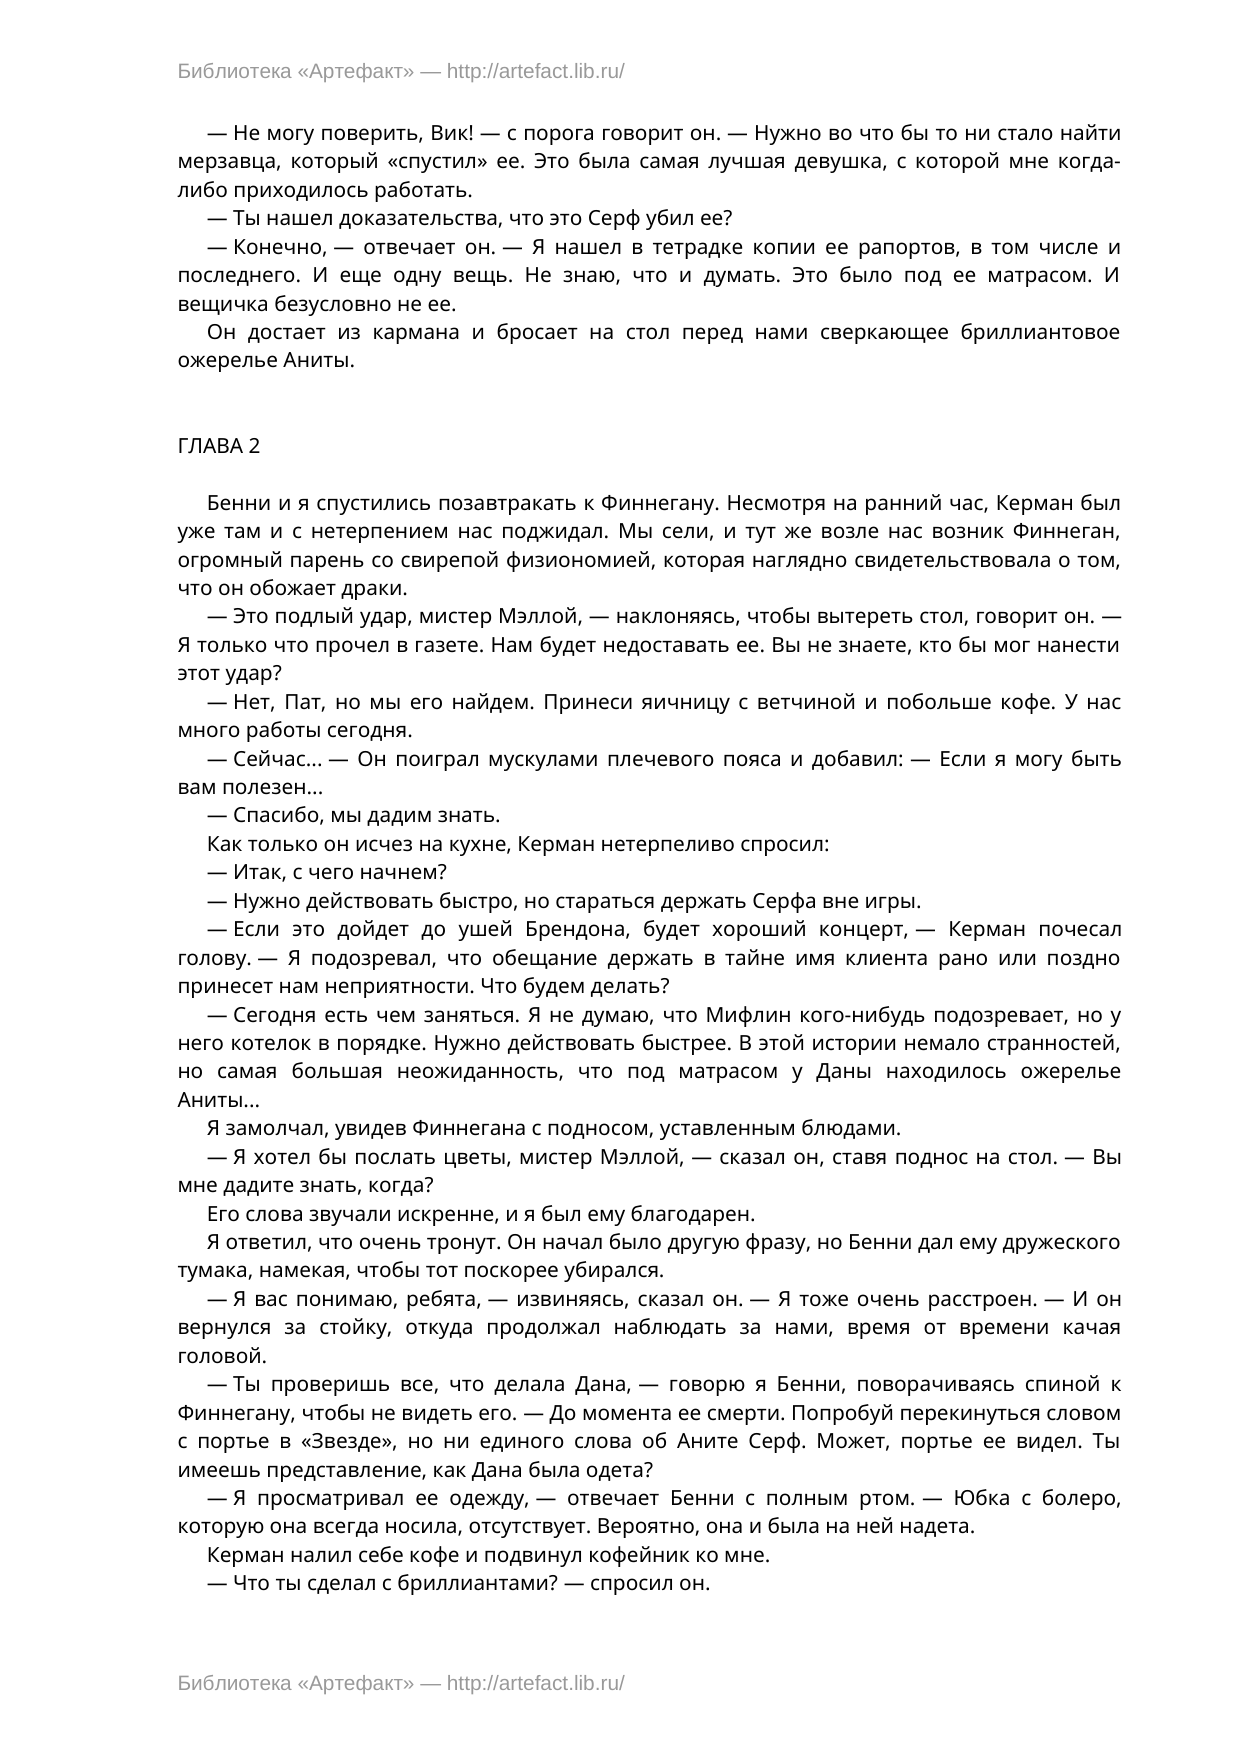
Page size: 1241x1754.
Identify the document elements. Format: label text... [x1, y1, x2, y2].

text — Нет, Пат, но мы его найдем. Принеси яичницу с ветчиной и побольше кофе. У нас много работы сегодня. [177, 687, 1122, 744]
text — Сейчас... — Он поиграл мускулами плечевого пояса и добавил: — Если я могу быть вам полезен... [177, 744, 1122, 801]
text — Я хотел бы послать цветы, мистер Мэллой, — сказал он, ставя поднос на стол. — Вы мне дадите знать, когда? [177, 1142, 1122, 1199]
text — Я просматривал ее одежду, — отвечает Бенни с полным ртом. — Юбка с болеро, которую она всегда носила, отсутствует. Вероятно, она и была на ней надета. [177, 1483, 1122, 1540]
text — Итак, с чего начнем? [177, 857, 1122, 886]
text Как только он исчез на кухне, Керман нетерпеливо спросил: [177, 829, 1122, 857]
text Я ответил, что очень тронут. Он начал было другую фразу, но Бенни дал ему дружеского тумака, намекая, чтобы тот поскорее убирался. [177, 1227, 1122, 1284]
text — Если это дойдет до ушей Брендона, будет хороший концерт, — Керман почесал голову. — Я подозревал, что обещание держать в тайне имя клиента рано или поздно принесет нам неприятности. Что будем делать? [177, 914, 1122, 1000]
text ГЛАВА 2 [177, 431, 1122, 459]
text — Ты проверишь все, что делала Дана, — говорю я Бенни, поворачиваясь спиной к Финнегану, чтобы не видеть его. — До момента ее смерти. Попробуй перекинуться словом с портье в «Звезде», но ни единого слова об Аните Серф. Может, портье ее видел. Ты имеешь представление, как Дана была одета? [177, 1369, 1122, 1483]
text — Что ты сделал с бриллиантами? — спросил он. [177, 1568, 1122, 1597]
text — Не могу поверить, Вик! — с порога говорит он. — Нужно во что бы то ни стало найти мерзавца, который «спустил» ее. Это была самая лучшая девушка, с которой мне когда-либо приходилось работать. [177, 118, 1122, 203]
text — Я вас понимаю, ребята, — извиняясь, сказал он. — Я тоже очень расстроен. — И он вернулся за стойку, откуда продолжал наблюдать за нами, время от времени качая головой. [177, 1284, 1122, 1369]
text Я замолчал, увидев Финнегана с подносом, уставленным блюдами. [177, 1113, 1122, 1142]
text Бенни и я спустились позавтракать к Финнегану. Несмотря на ранний час, Керман был уже там и с нетерпением нас поджидал. Мы сели, и тут же возле нас возник Финнеган, огромный парень со свирепой физиономией, которая наглядно свидетельствовала о том, что он обожает драки. [177, 488, 1122, 602]
text — Нужно действовать быстро, но стараться держать Серфа вне игры. [177, 886, 1122, 914]
text — Спасибо, мы дадим знать. [177, 801, 1122, 829]
text Керман налил себе кофе и подвинул кофейник ко мне. [177, 1540, 1122, 1568]
text Он достает из кармана и бросает на стол перед нами сверкающее бриллиантовое ожерелье Аниты. [177, 317, 1122, 374]
text — Это подлый удар, мистер Мэллой, — наклоняясь, чтобы вытереть стол, говорит он. — Я только что прочел в газете. Нам будет недоставать ее. Вы не знаете, кто бы мог нанести этот удар? [177, 602, 1122, 687]
text — Конечно, — отвечает он. — Я нашел в тетрадке копии ее рапортов, в том числе и последнего. И еще одну вещь. Не знаю, что и думать. Это было под ее матрасом. И вещичка безусловно не ее. [177, 232, 1122, 317]
text Его слова звучали искренне, и я был ему благодарен. [177, 1199, 1122, 1227]
text — Ты нашел доказательства, что это Серф убил ее? [177, 203, 1122, 232]
text — Сегодня есть чем заняться. Я не думаю, что Мифлин кого-нибудь подозревает, но у него котелок в порядке. Нужно действовать быстрее. В этой истории немало странностей, но самая большая неожиданность, что под матрасом у Даны находилось ожерелье Аниты... [177, 1000, 1122, 1113]
